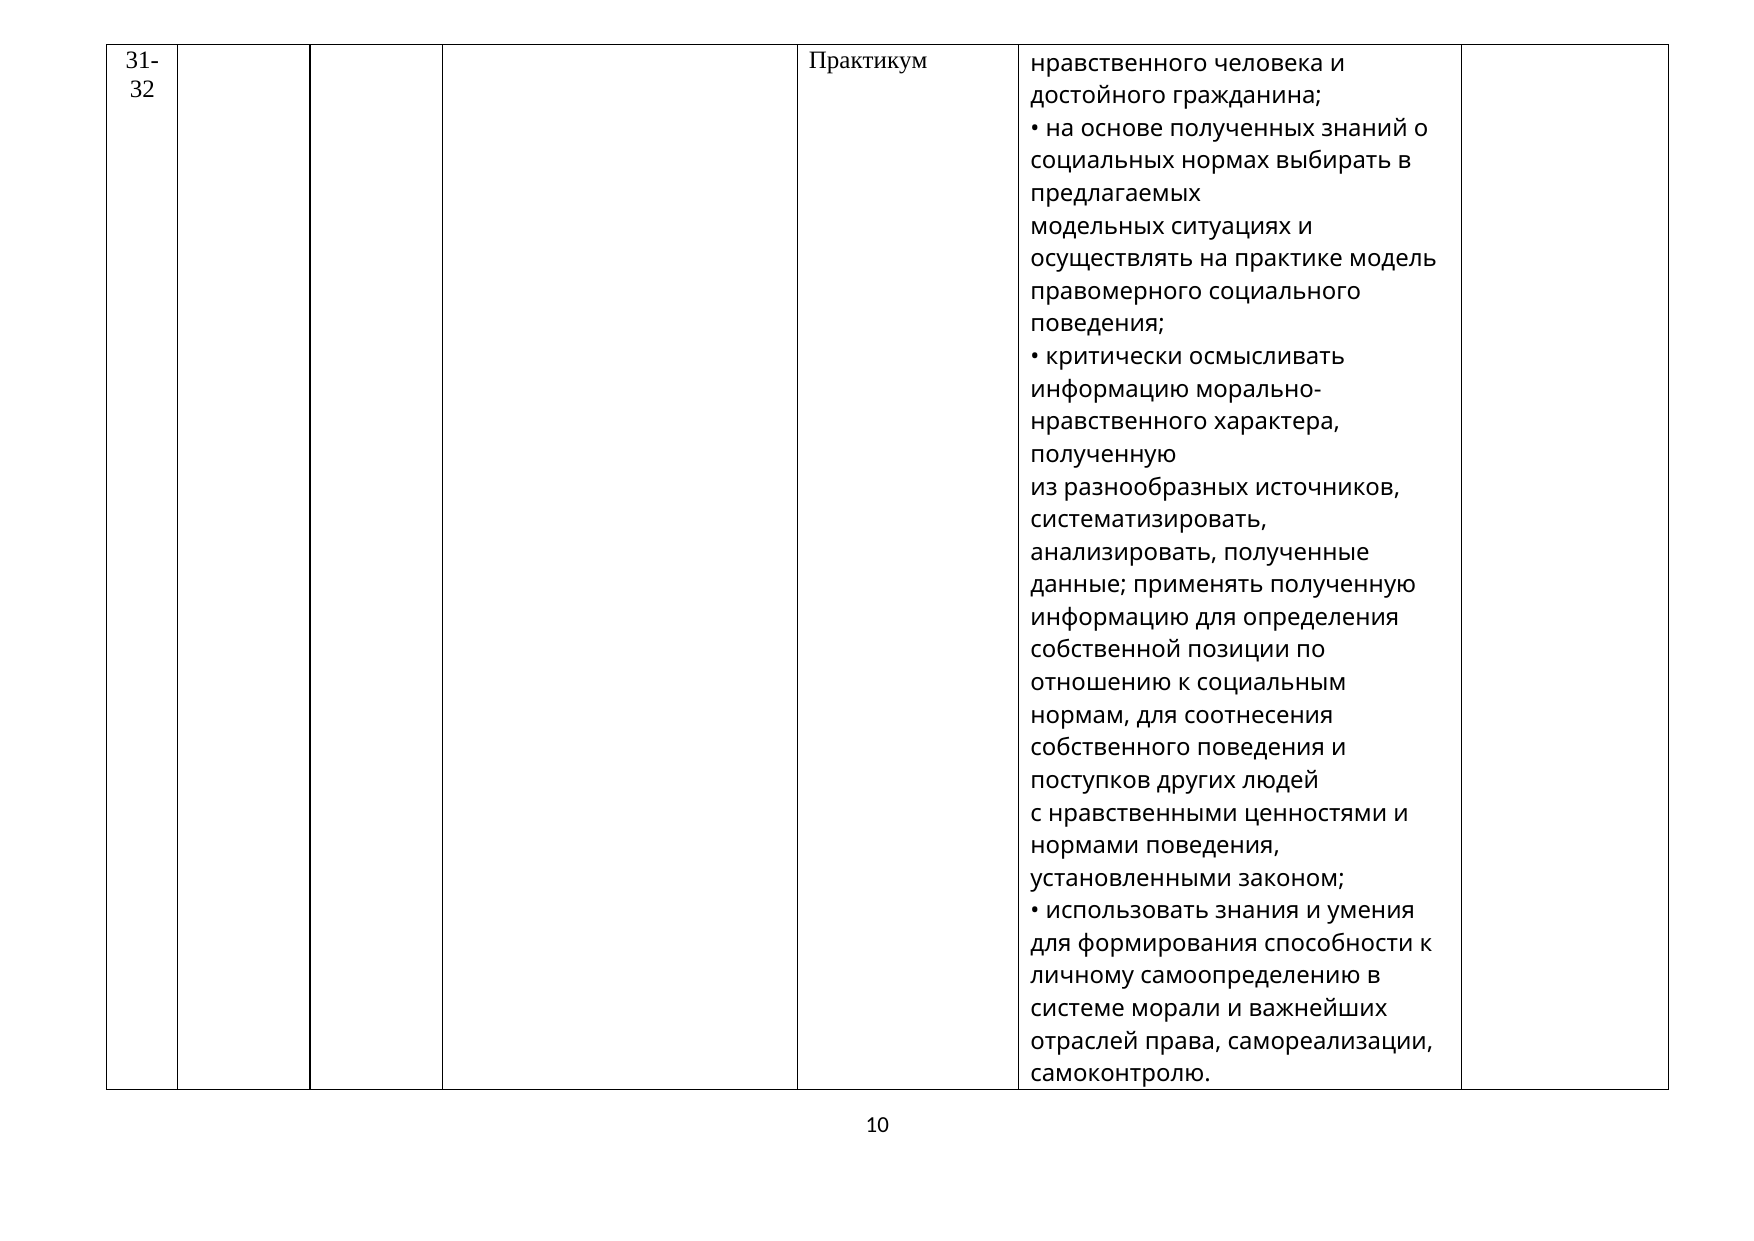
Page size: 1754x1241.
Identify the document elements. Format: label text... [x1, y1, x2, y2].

table_cell Практикум [798, 45, 1018, 1089]
table_cell 31-32 [107, 45, 177, 1089]
table_cell [311, 45, 442, 1089]
table_cell [1462, 45, 1668, 1089]
table_cell [178, 45, 309, 1089]
